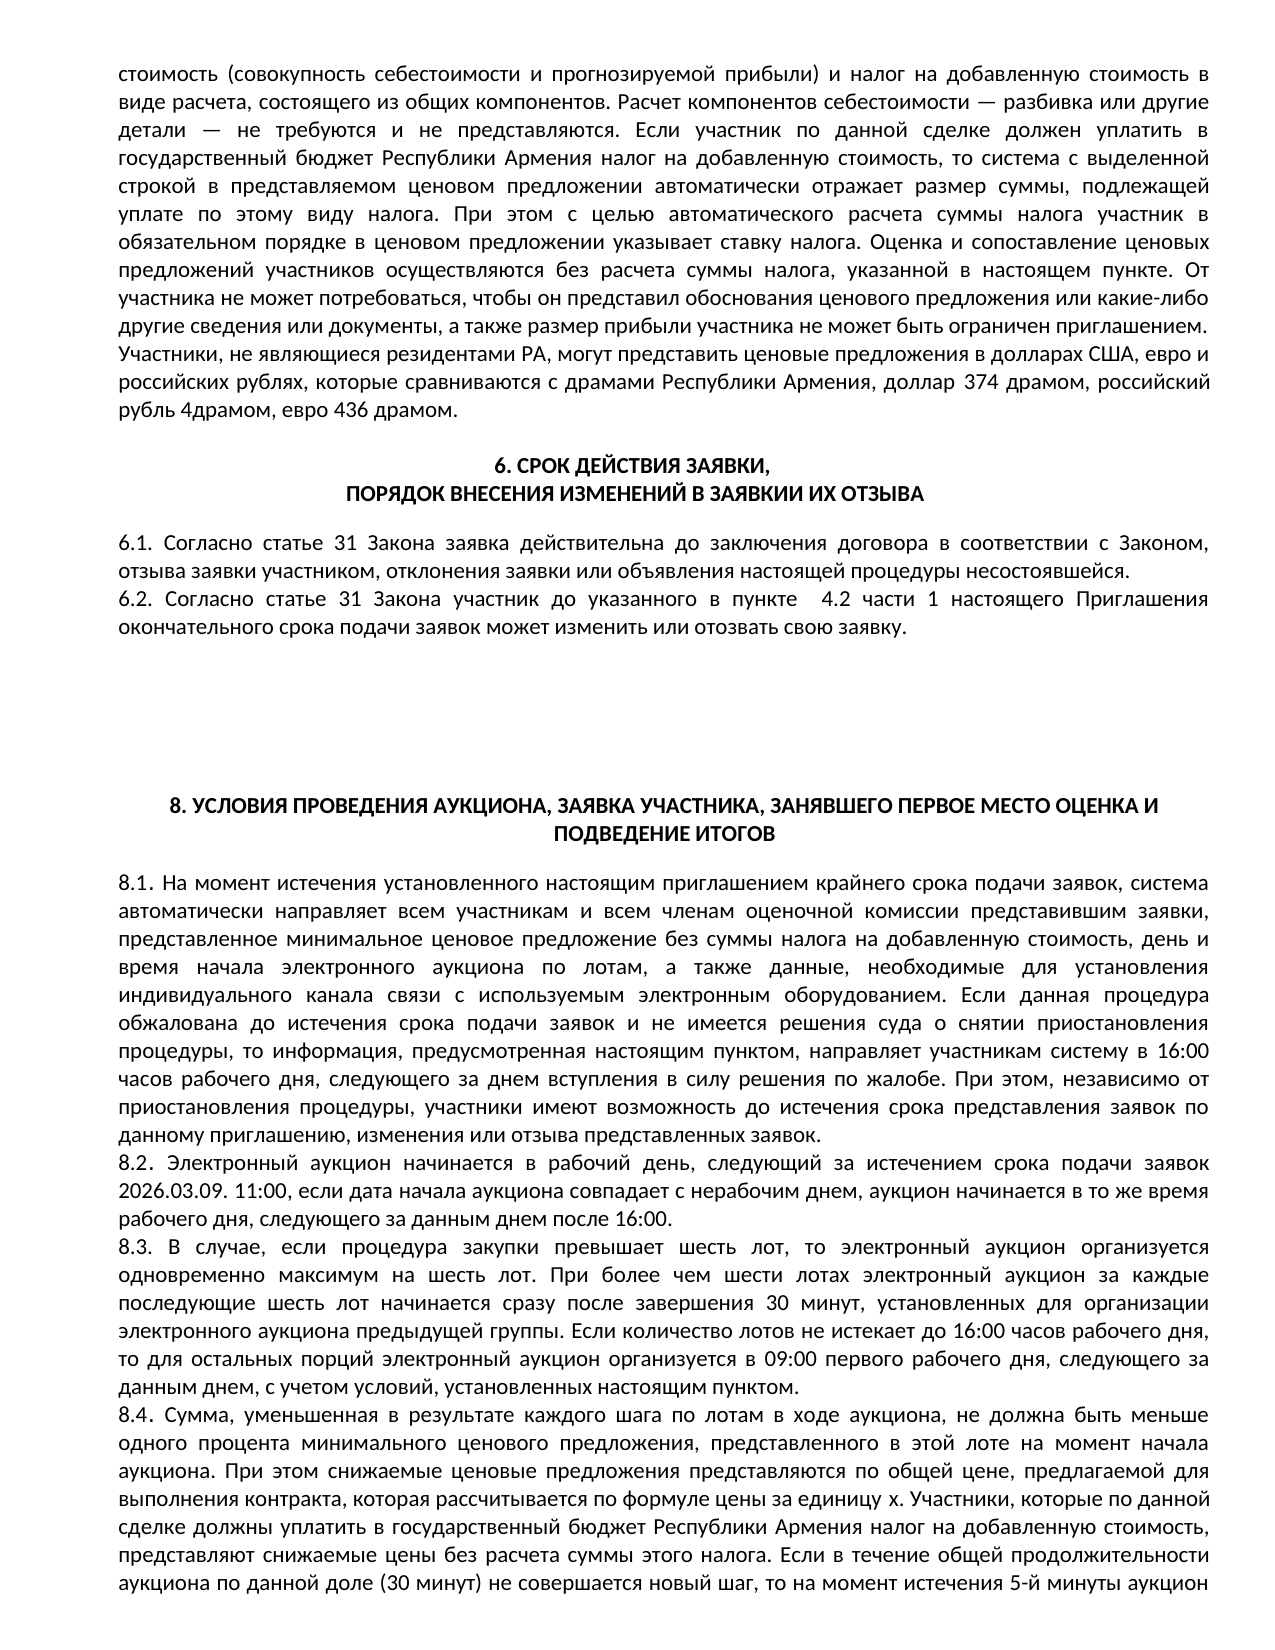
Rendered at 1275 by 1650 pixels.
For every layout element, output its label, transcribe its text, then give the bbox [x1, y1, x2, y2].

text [118, 59, 1211, 339]
text 6.1. Согласно статье 31 Закона заявка действительна до заключения договора в соответствии с Законом, отзыва заявки участником, отклонения заявки или объявления настоящей процедуры несостоявшейся. [118, 528, 1211, 584]
text 8.2․ Электронный аукцион начинается в рабочий день, следующий за истечением срока подачи заявок 2026.03.09. 11:00 , если дата начала аукциона совпадает с нерабочим днем, аукцион начинается в то же время рабочего дня, следующего за данным днем после 16:00. [118, 1148, 1211, 1232]
text Участники, не являющиеся резидентами РА, могут представить ценовые предложения в долларах США, евро и российских рублях, которые сравниваются с драмами Республики Армения, доллар 374 драмом, российский рубль 4драмом, евро 436 драмом. [118, 339, 1211, 423]
text 8. УСЛОВИЯ ПРОВЕДЕНИЯ АУКЦИОНА, ЗАЯВКА УЧАСТНИКА, ЗАНЯВШЕГО ПЕРВОЕ МЕСТО ОЦЕНКА И ПОДВЕДЕНИЕ ИТОГОВ [118, 791, 1211, 847]
text 6. СРОК ДЕЙСТВИЯ ЗАЯВКИ, ПОРЯДОК ВНЕСЕНИЯ ИЗМЕНЕНИЙ В ЗАЯВКИИ ИХ ОТЗЫВА [118, 451, 1152, 507]
text 8.1․ На момент истечения установленного настоящим приглашением крайнего срока подачи заявок, система автоматически направляет всем участникам и всем членам оценочной комиссии представившим заявки, представленное минимальное ценовое предложение без суммы налога на добавленную стоимость, день и время начала электронного аукциона по лотам, а также данные, необходимые для установления индивидуального канала связи с используемым электронным оборудованием. Если данная процедура обжалована до истечения срока подачи заявок и не имеется решения суда о снятии приостановления процедуры, то информация, предусмотренная настоящим пунктом, направляет участникам систему в 16:00 часов рабочего дня, следующего за днем вступления в силу решения по жалобе. При этом, независимо от приостановления процедуры, участники имеют возможность до истечения срока представления заявок по данному приглашению, изменения или отзыва представленных заявок. [118, 868, 1211, 1148]
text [118, 1400, 1211, 1596]
text 8.3. В случае, если процедура закупки превышает шесть лот, то электронный аукцион организуется одновременно максимум на шесть лот. При более чем шести лотах электронный аукцион за каждые последующие шесть лот начинается сразу после завершения 30 минут, установленных для организации электронного аукциона предыдущей группы. Если количество лотов не истекает до 16:00 часов рабочего дня, то для остальных порций электронный аукцион организуется в 09:00 первого рабочего дня, следующего за данным днем, с учетом условий, установленных настоящим пунктом. [118, 1232, 1211, 1400]
text 6.2. Согласно статье 31 Закона участник до указанного в пункте 4.2 части 1 настоящего Приглашения окончательного срока подачи заявок может изменить или отозвать свою заявку. [118, 584, 1211, 640]
